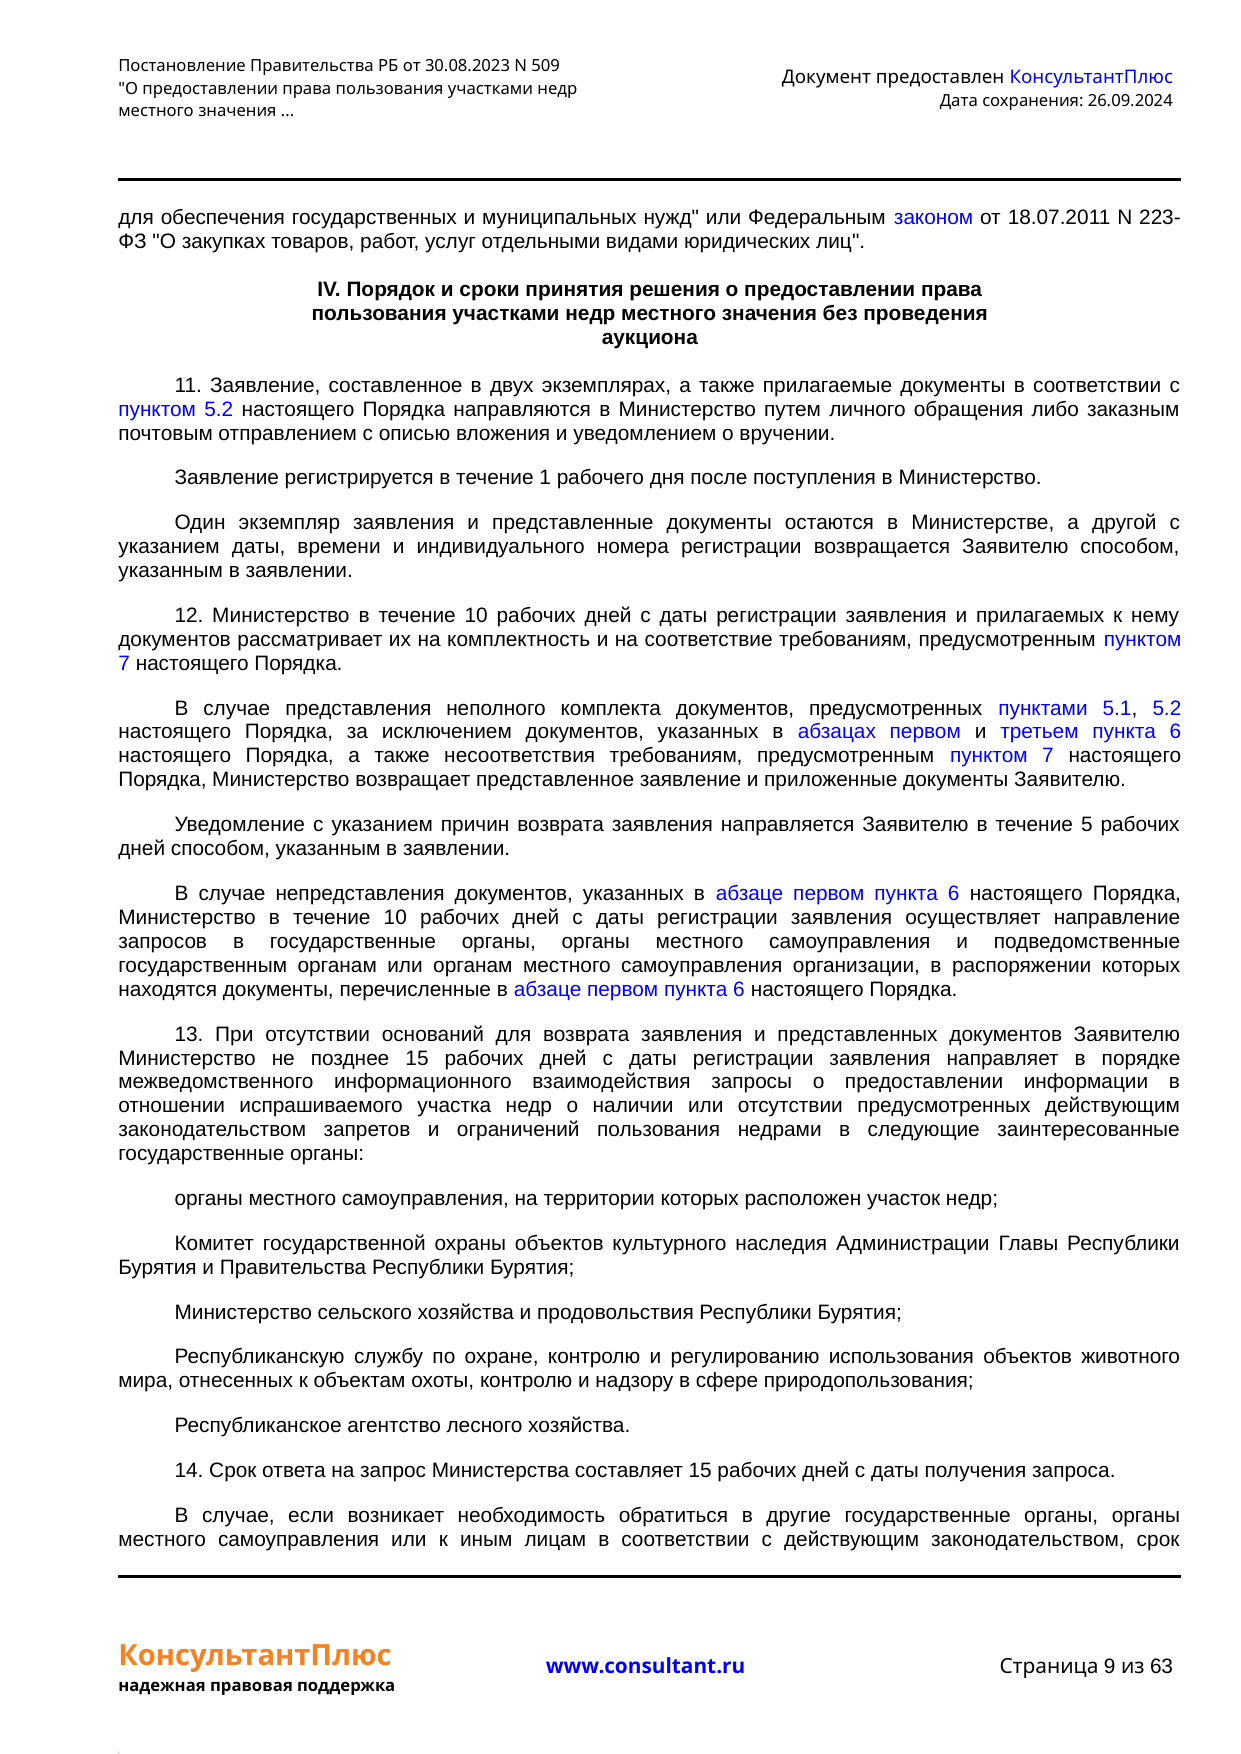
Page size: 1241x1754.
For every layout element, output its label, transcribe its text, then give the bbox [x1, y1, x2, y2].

text 12. Министерство в течение 10 рабочих дней с даты регистрации заявления и прилагаемых к нему документов рассматривает их на комплектность и на соответствие требованиям, предусмотренным пунктом 7 настоящего Порядка. [118, 603, 1181, 674]
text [118, 205, 1181, 253]
text Уведомление с указанием причин возврата заявления направляется Заявителю в течение 5 рабочих дней способом, указанным в заявлении. [118, 812, 1181, 860]
text 13. При отсутствии оснований для возврата заявления и представленных документов Заявителю Министерство не позднее 15 рабочих дней с даты регистрации заявления направляет в порядке межведомственного информационного взаимодействия запросы о предоставлении информации в отношении испрашиваемого участка недр о наличии или отсутствии предусмотренных действующим законодательством запретов и ограничений пользования недрами в следующие заинтересованные государственные органы: [118, 1021, 1181, 1165]
text Министерство сельского хозяйства и продовольствия Республики Бурятия; [118, 1299, 1181, 1323]
text В случае представления неполного комплекта документов, предусмотренных пунктами 5.1, 5.2 настоящего Порядка, за исключением документов, указанных в абзацах первом и третьем пункта 6 настоящего Порядка, а также несоответствия требованиям, предусмотренным пунктом 7 настоящего Порядка, Министерство возвращает представленное заявление и приложенные документы Заявителю. [118, 695, 1181, 791]
text 14. Срок ответа на запрос Министерства составляет 15 рабочих дней с даты получения запроса. [118, 1458, 1181, 1482]
title пользования участками недр местного значения без проведения [118, 301, 1181, 324]
text Комитет государственной охраны объектов культурного наследия Администрации Главы Республики Бурятия и Правительства Республики Бурятия; [118, 1231, 1181, 1279]
text Заявление регистрируется в течение 1 рабочего дня после поступления в Министерство. [118, 465, 1181, 489]
text органы местного самоуправления, на территории которых расположен участок недр; [118, 1186, 1181, 1210]
text Один экземпляр заявления и представленные документы остаются в Министерстве, а другой с указанием даты, времени и индивидуального номера регистрации возвращается Заявителю способом, указанным в заявлении. [118, 510, 1181, 582]
title аукциона [118, 324, 1181, 348]
text 11. Заявление, составленное в двух экземплярах, а также прилагаемые документы в соответствии с пунктом 5.2 настоящего Порядка направляются в Министерство путем личного обращения либо заказным почтовым отправлением с описью вложения и уведомлением о вручении. [118, 372, 1181, 444]
text Республиканскую службу по охране, контролю и регулированию использования объектов животного мира, отнесенных к объектам охоты, контролю и надзору в сфере природопользования; [118, 1344, 1181, 1392]
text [118, 1503, 1181, 1551]
text Республиканское агентство лесного хозяйства. [118, 1413, 1181, 1437]
title IV. Порядок и сроки принятия решения о предоставлении права [118, 277, 1181, 301]
text В случае непредставления документов, указанных в абзаце первом пункта 6 настоящего Порядка, Министерство в течение 10 рабочих дней с даты регистрации заявления осуществляет направление запросов в государственные органы, органы местного самоуправления и подведомственные государственным органам или органам местного самоуправления организации, в распоряжении которых находятся документы, перечисленные в абзаце первом пункта 6 настоящего Порядка. [118, 881, 1181, 1001]
